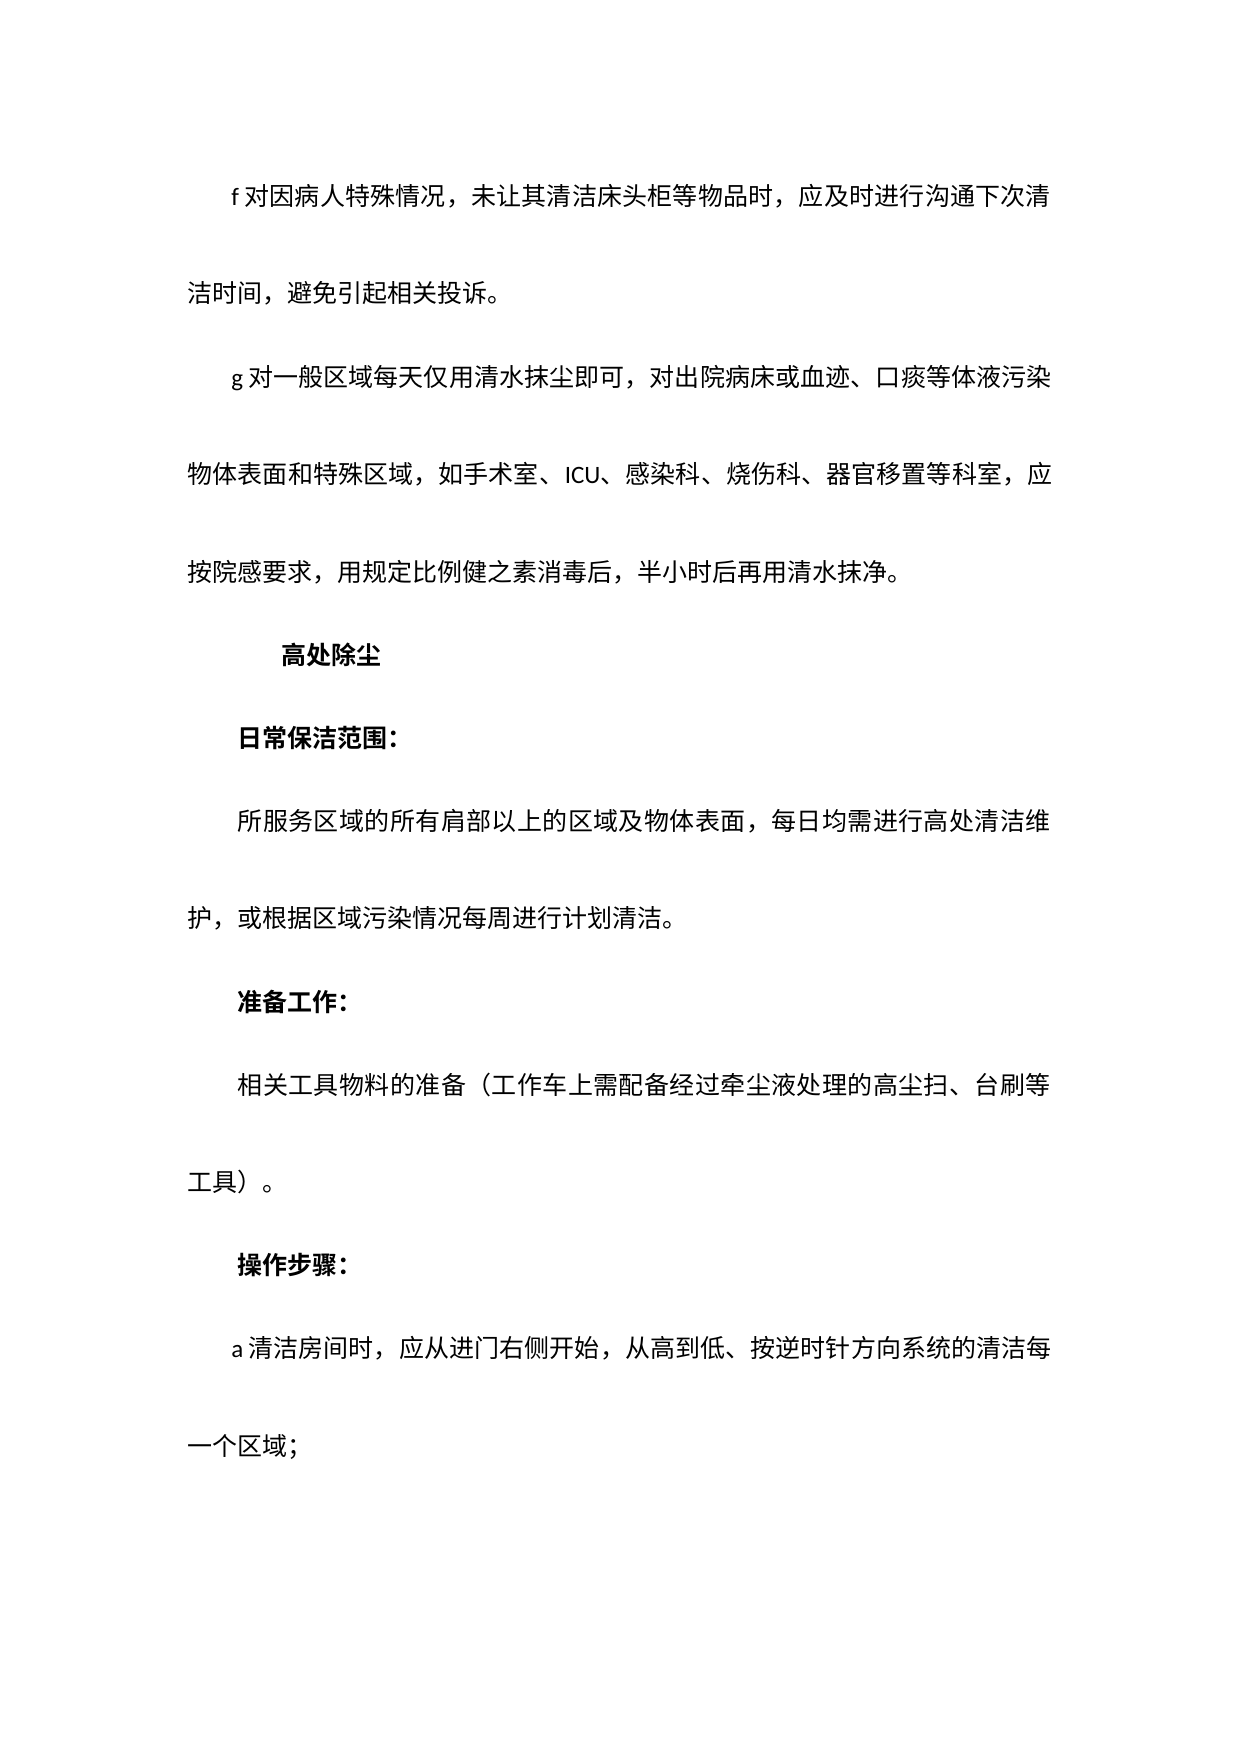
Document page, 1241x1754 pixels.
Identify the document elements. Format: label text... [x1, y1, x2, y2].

text 所服务区域的所有肩部以上的区域及物体表面，每日均需进行高处清洁维护，或根据区域污染情况每周进行计划清洁。 [187, 787, 1053, 949]
text 日常保洁范围： [187, 704, 1053, 769]
text 相关工具物料的准备（工作车上需配备经过牵尘液处理的高尘扫、台刷等工具）。 [187, 1051, 1053, 1213]
text 高处除尘 [231, 621, 1053, 686]
text g对一般区域每天仅用清水抹尘即可，对出院病床或血迹、口痰等体液污染物体表面和特殊区域，如手术室、ICU、感染科、烧伤科、器官移置等科室，应按院感要求，用规定比例健之素消毒后，半小时后再用清水抹净。 [187, 343, 1053, 603]
text f对因病人特殊情况，未让其清洁床头柜等物品时，应及时进行沟通下次清洁时间，避免引起相关投诉。 [187, 162, 1053, 324]
text 准备工作： [187, 968, 1053, 1033]
text a清洁房间时，应从进门右侧开始，从高到低、按逆时针方向系统的清洁每一个区域； [187, 1314, 1053, 1477]
text 操作步骤： [187, 1231, 1053, 1296]
